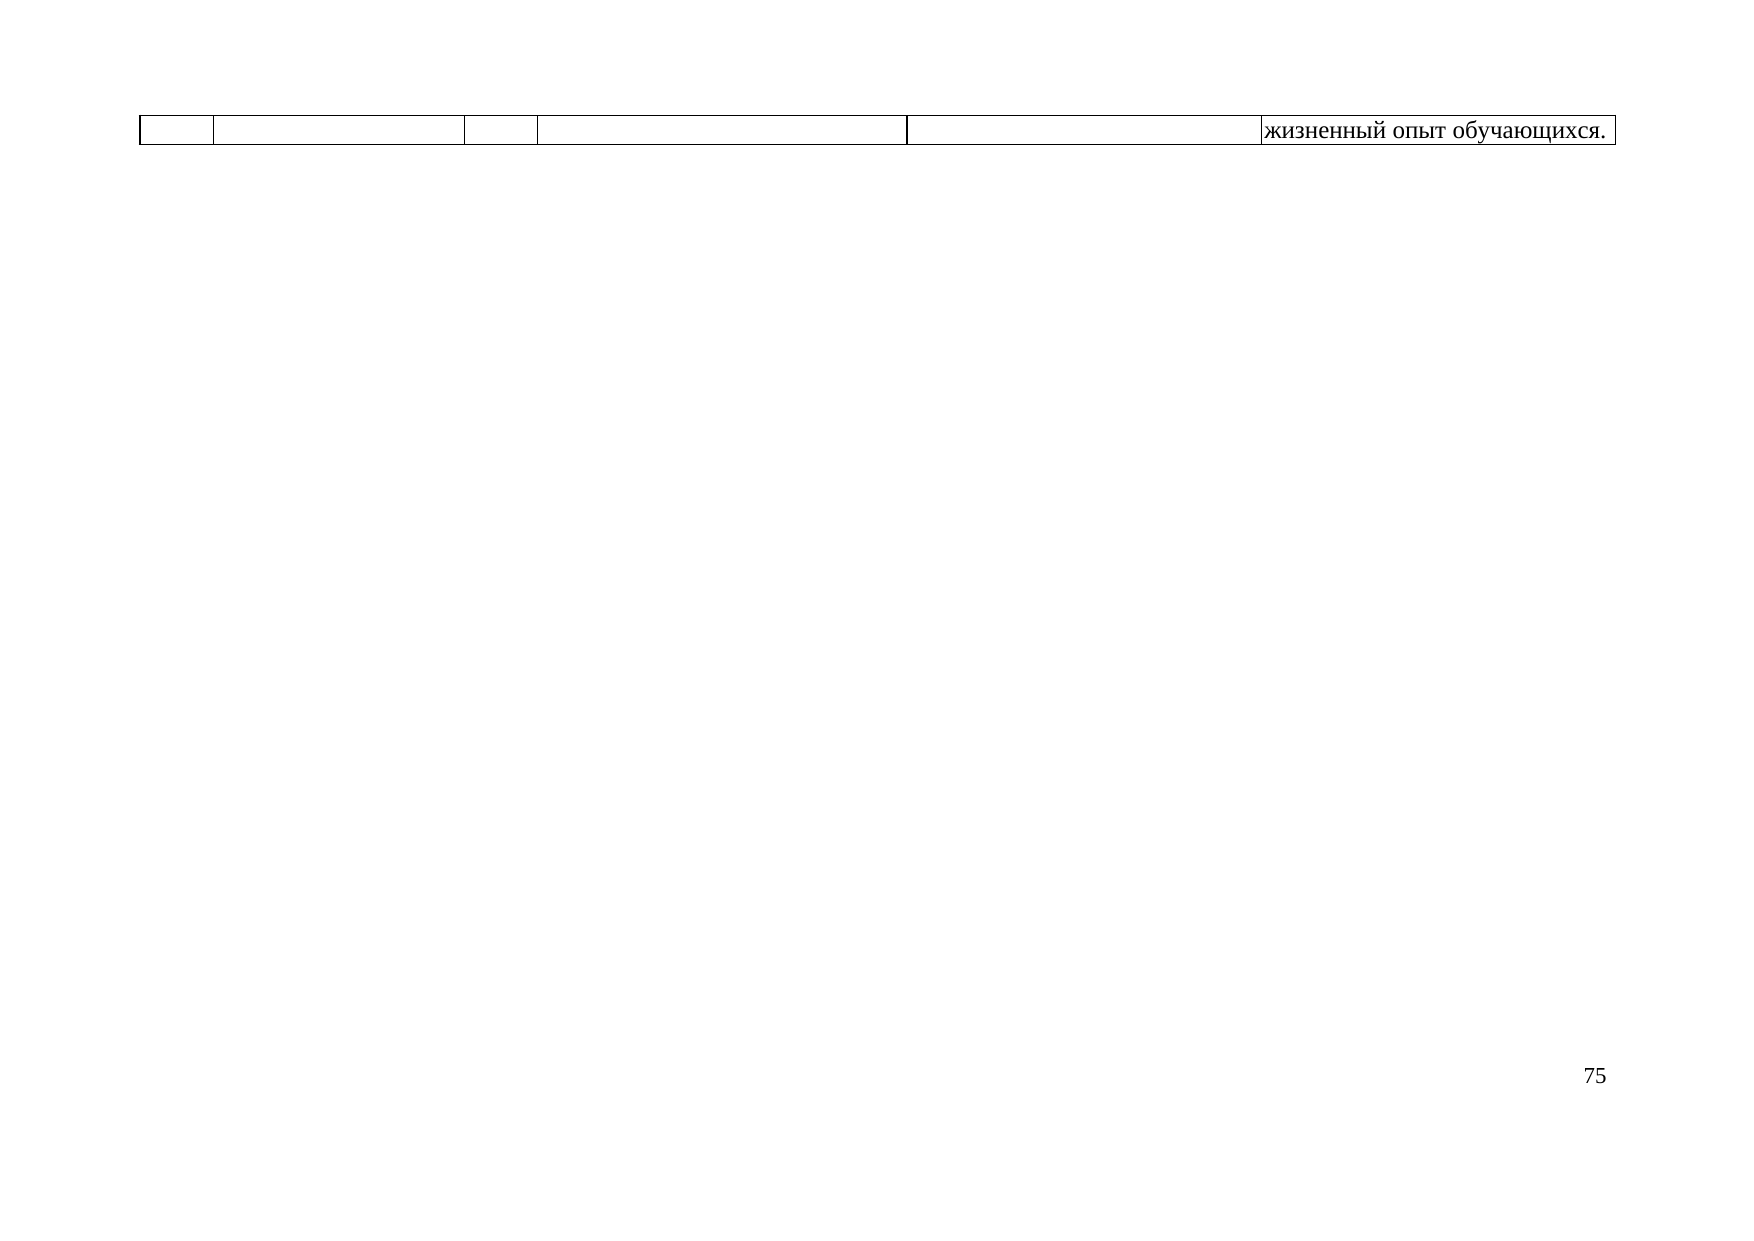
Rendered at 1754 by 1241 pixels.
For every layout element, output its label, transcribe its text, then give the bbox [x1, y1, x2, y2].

table_cell 1 [465, 116, 537, 144]
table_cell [908, 116, 1261, 144]
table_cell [214, 116, 464, 144]
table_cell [1262, 116, 1615, 144]
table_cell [538, 116, 906, 144]
table_cell 113 [141, 116, 213, 144]
